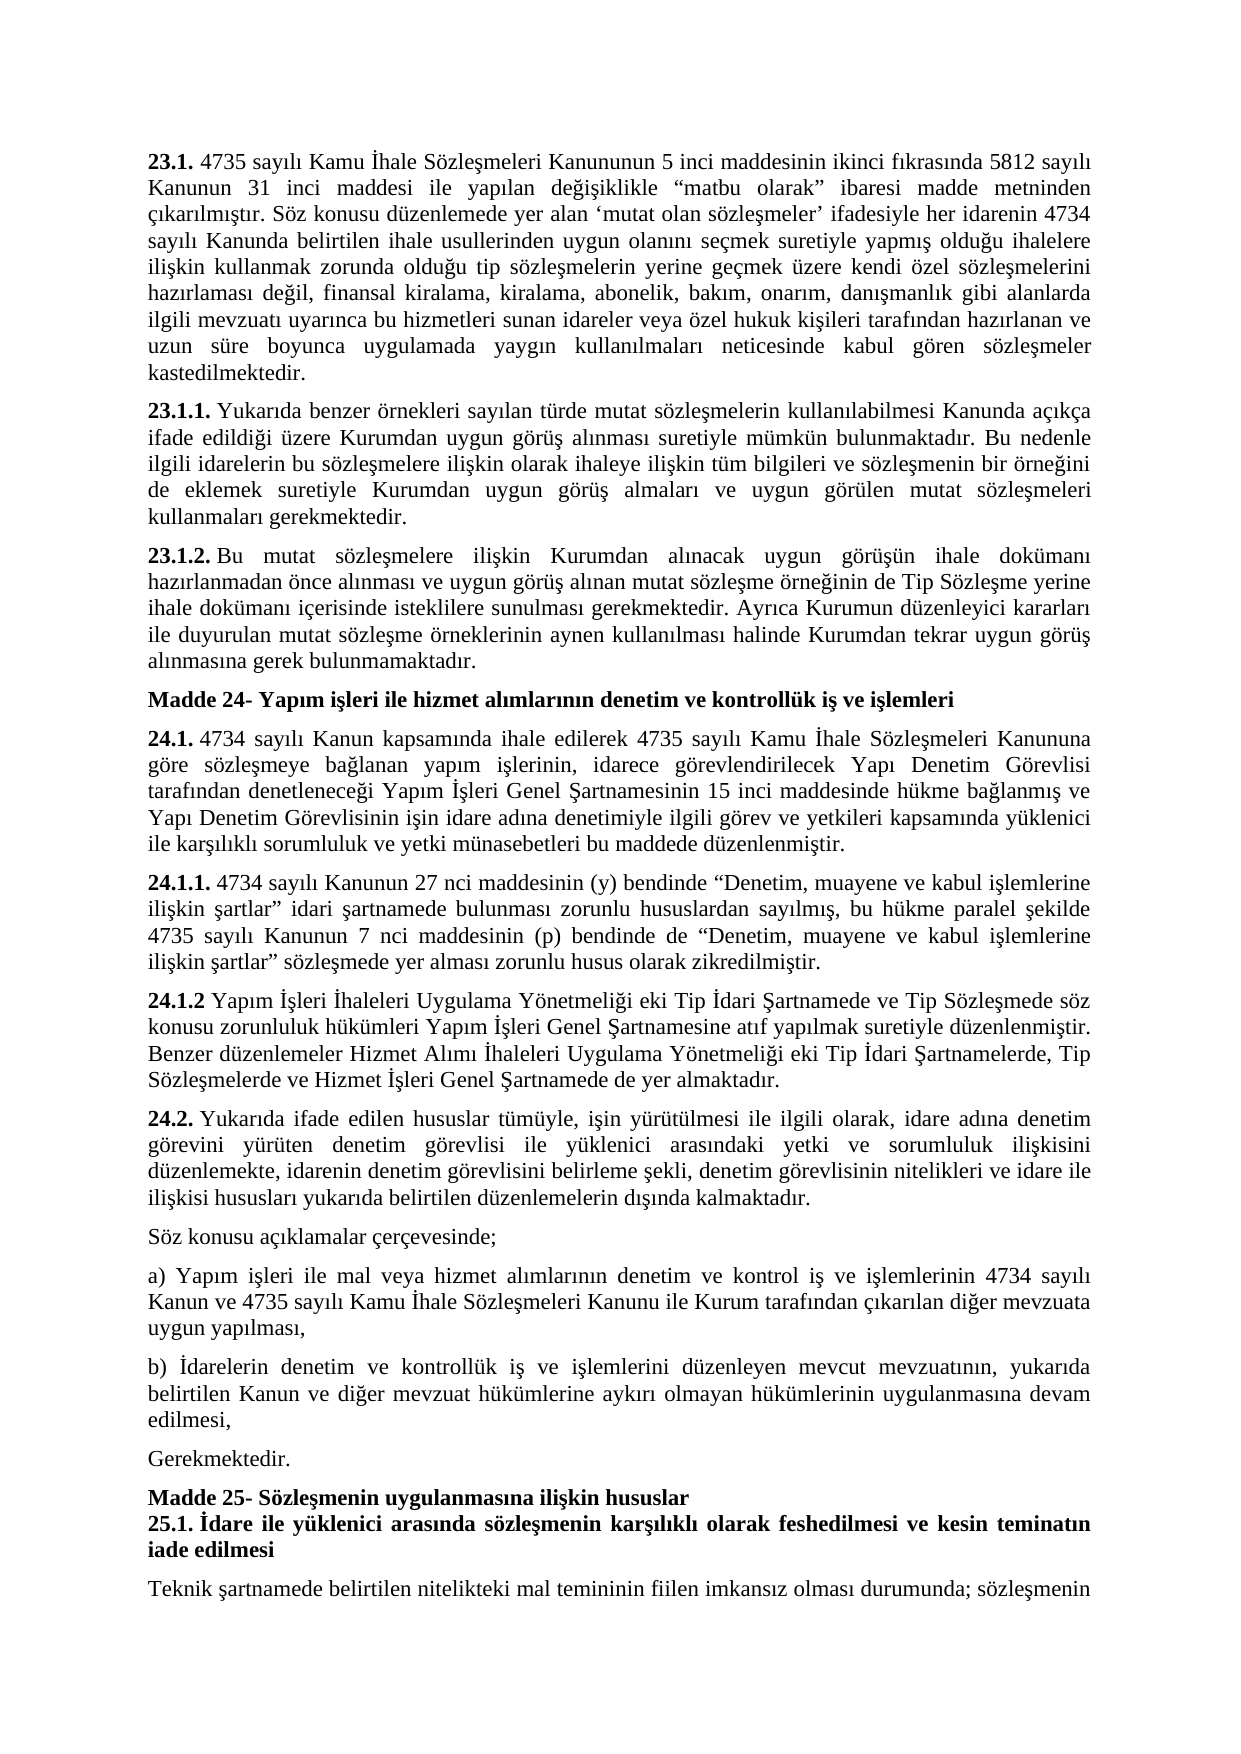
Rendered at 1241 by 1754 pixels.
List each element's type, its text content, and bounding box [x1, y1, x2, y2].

text a) Yapım işleri ile mal veya hizmet alımlarının denetim ve kontrol iş ve işlemlerinin 4734 sayılı Kanun ve 4735 sayılı Kamu İhale Sözleşmeleri Kanunu ile Kurum tarafından çıkarılan diğer mevzuata uygun yapılması, [148, 1262, 1092, 1341]
text 25.1. İdare ile yüklenici arasında sözleşmenin karşılıklı olarak feshedilmesi ve kesin teminatın iade edilmesi [148, 1510, 1092, 1563]
text Madde 24- Yapım işleri ile hizmet alımlarının denetim ve kontrollük iş ve işlemleri [148, 686, 1092, 712]
text 24.1.1. 4734 sayılı Kanunun 27 nci maddesinin (y) bendinde “Denetim, muayene ve kabul işlemlerine ilişkin şartlar” idari şartnamede bulunması zorunlu hususlardan sayılmış, bu hükme paralel şekilde 4735 sayılı Kanunun 7 nci maddesinin (p) bendinde de “Denetim, muayene ve kabul işlemlerine ilişkin şartlar” sözleşmede yer alması zorunlu husus olarak zikredilmiştir. [148, 869, 1092, 974]
text 24.2. Yukarıda ifade edilen hususlar tümüyle, işin yürütülmesi ile ilgili olarak, idare adına denetim görevini yürüten denetim görevlisi ile yüklenici arasındaki yetki ve sorumluluk ilişkisini düzenlemekte, idarenin denetim görevlisini belirleme şekli, denetim görevlisinin nitelikleri ve idare ile ilişkisi hususları yukarıda belirtilen düzenlemelerin dışında kalmaktadır. [148, 1105, 1092, 1210]
text Madde 25- Sözleşmenin uygulanmasına ilişkin hususlar [148, 1484, 1092, 1510]
text 24.1. 4734 sayılı Kanun kapsamında ihale edilerek 4735 sayılı Kamu İhale Sözleşmeleri Kanununa göre sözleşmeye bağlanan yapım işlerinin, idarece görevlendirilecek Yapı Denetim Görevlisi tarafından denetleneceği Yapım İşleri Genel Şartnamesinin 15 inci maddesinde hükme bağlanmış ve Yapı Denetim Görevlisinin işin idare adına denetimiyle ilgili görev ve yetkileri kapsamında yüklenici ile karşılıklı sorumluluk ve yetki münasebetleri bu maddede düzenlenmiştir. [148, 725, 1092, 857]
text Gerekmektedir. [148, 1445, 1092, 1471]
text 23.1. 4735 sayılı Kamu İhale Sözleşmeleri Kanununun 5 inci maddesinin ikinci fıkrasında 5812 sayılı Kanunun 31 inci maddesi ile yapılan değişiklikle “matbu olarak” ibaresi madde metninden çıkarılmıştır. Söz konusu düzenlemede yer alan ‘mutat olan sözleşmeler’ ifadesiyle her idarenin 4734 sayılı Kanunda belirtilen ihale usullerinden uygun olanını seçmek suretiyle yapmış olduğu ihalelere ilişkin kullanmak zorunda olduğu tip sözleşmelerin yerine geçmek üzere kendi özel sözleşmelerini hazırlaması değil, finansal kiralama, kiralama, abonelik, bakım, onarım, danışmanlık gibi alanlarda ilgili mevzuatı uyarınca bu hizmetleri sunan idareler veya özel hukuk kişileri tarafından hazırlanan ve uzun süre boyunca uygulamada yaygın kullanılmaları neticesinde kabul gören sözleşmeler kastedilmektedir. [148, 148, 1092, 385]
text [148, 1575, 1092, 1602]
text Söz konusu açıklamalar çerçevesinde; [148, 1223, 1092, 1249]
text 24.1.2 Yapım İşleri İhaleleri Uygulama Yönetmeliği eki Tip İdari Şartnamede ve Tip Sözleşmede söz konusu zorunluluk hükümleri Yapım İşleri Genel Şartnamesine atıf yapılmak suretiyle düzenlenmiştir. Benzer düzenlemeler Hizmet Alımı İhaleleri Uygulama Yönetmeliği eki Tip İdari Şartnamelerde, Tip Sözleşmelerde ve Hizmet İşleri Genel Şartnamede de yer almaktadır. [148, 987, 1092, 1092]
text 23.1.2. Bu mutat sözleşmelere ilişkin Kurumdan alınacak uygun görüşün ihale dokümanı hazırlanmadan önce alınması ve uygun görüş alınan mutat sözleşme örneğinin de Tip Sözleşme yerine ihale dokümanı içerisinde isteklilere sunulması gerekmektedir. Ayrıca Kurumun düzenleyici kararları ile duyurulan mutat sözleşme örneklerinin aynen kullanılması halinde Kurumdan tekrar uygun görüş alınmasına gerek bulunmamaktadır. [148, 542, 1092, 673]
text b) İdarelerin denetim ve kontrollük iş ve işlemlerini düzenleyen mevcut mevzuatının, yukarıda belirtilen Kanun ve diğer mevzuat hükümlerine aykırı olmayan hükümlerinin uygulanmasına devam edilmesi, [148, 1353, 1092, 1432]
text 23.1.1. Yukarıda benzer örnekleri sayılan türde mutat sözleşmelerin kullanılabilmesi Kanunda açıkça ifade edildiği üzere Kurumdan uygun görüş alınması suretiyle mümkün bulunmaktadır. Bu nedenle ilgili idarelerin bu sözleşmelere ilişkin olarak ihaleye ilişkin tüm bilgileri ve sözleşmenin bir örneğini de eklemek suretiyle Kurumdan uygun görüş almaları ve uygun görülen mutat sözleşmeleri kullanmaları gerekmektedir. [148, 397, 1092, 529]
